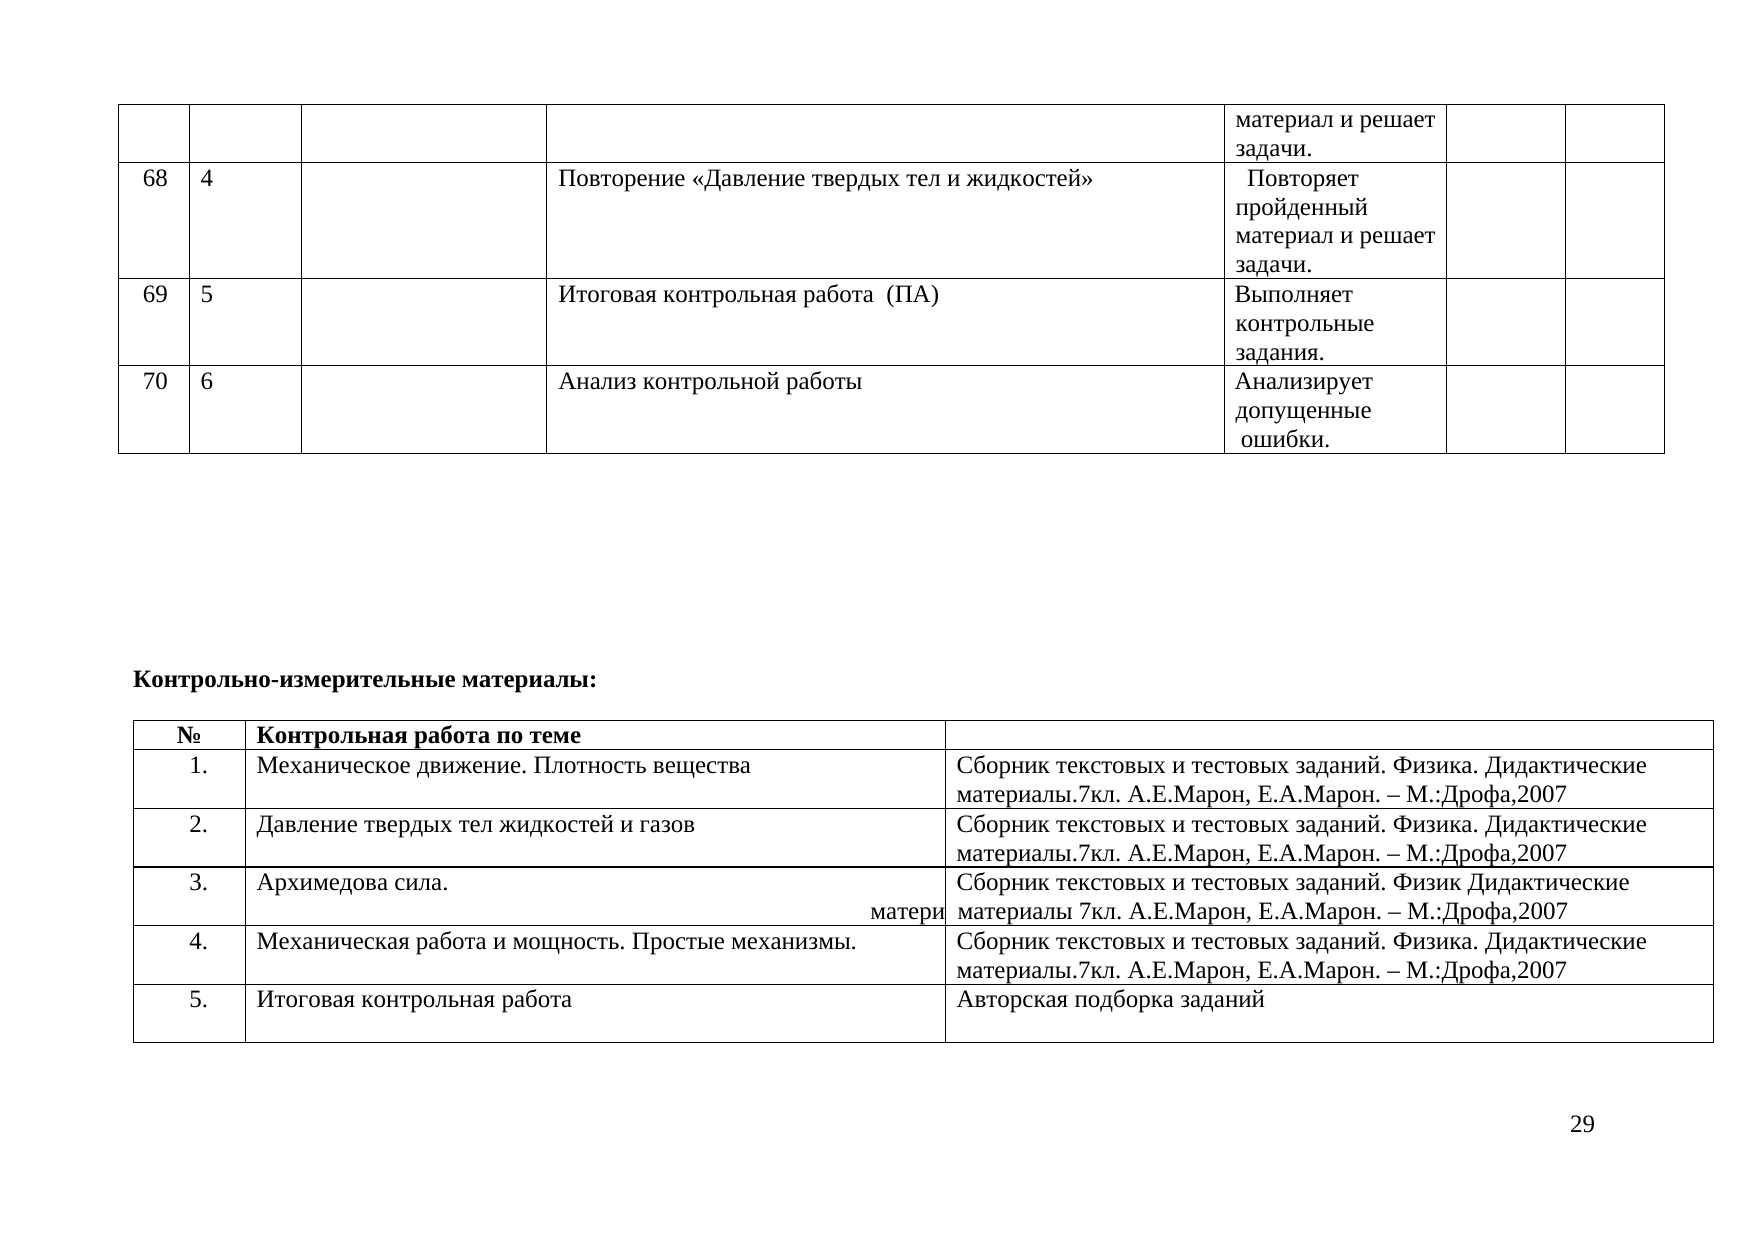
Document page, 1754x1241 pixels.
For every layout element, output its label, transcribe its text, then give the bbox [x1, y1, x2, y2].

table_cell [302, 366, 546, 453]
table_cell [1566, 279, 1664, 365]
table_cell [134, 926, 245, 983]
table_cell [1447, 163, 1565, 278]
table_cell [302, 105, 546, 162]
table_cell [1566, 105, 1664, 162]
table_cell 67 [119, 105, 189, 162]
table_header № [134, 721, 245, 749]
table_cell Сборник текстовых и тестовых заданий. Физика. Дидактические материалы.7кл. А.Е.Марон, Е.А.Марон. – М.:Дрофа,2007 [946, 926, 1713, 983]
table_cell Архимедова сила. [246, 868, 945, 925]
table_cell 6 [190, 366, 301, 453]
table_cell [1566, 163, 1664, 278]
table_cell Сборник текстовых и тестовых заданий. Физика. Дидактические материалы.7кл. А.Е.Марон, Е.А.Марон. – М.:Дрофа,2007 [946, 809, 1713, 866]
table_header Контрольная работа по теме [246, 721, 945, 749]
table_cell Механическое движение. Плотность вещества [246, 750, 945, 808]
table_cell Сборник текстовых и тестовых заданий. Физик Дидактические матери материалы 7кл. А.Е.Марон, Е.А.Марон. – М.:Дрофа,2007 [946, 868, 1713, 925]
text Контрольно-измерительные материалы: [133, 664, 1595, 693]
table_cell 3 [190, 105, 301, 162]
table_cell [134, 809, 245, 866]
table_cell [547, 105, 1224, 162]
table_cell [134, 750, 245, 808]
table_cell Давление твердых тел жидкостей и газов [246, 809, 945, 866]
table_cell [1447, 105, 1565, 162]
table_cell Итоговая контрольная работа [246, 985, 945, 1042]
table_cell 70 [119, 366, 189, 453]
table_cell [1447, 279, 1565, 365]
table_cell Повторение «Давление твердых тел и жидкостей» [547, 163, 1224, 278]
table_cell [1225, 105, 1446, 162]
table_cell 4 [190, 163, 301, 278]
table_cell Авторская подборка заданий [946, 985, 1713, 1042]
table_cell Анализирует допущенные ошибки. [1225, 366, 1446, 453]
table_cell [302, 163, 546, 278]
table_cell Сборник текстовых и тестовых заданий. Физика. Дидактические материалы.7кл. А.Е.Марон, Е.А.Марон. – М.:Дрофа,2007 [946, 750, 1713, 808]
table_cell [134, 985, 245, 1042]
table_cell Механическая работа и мощность. Простые механизмы. [246, 926, 945, 983]
table_cell [1447, 366, 1565, 453]
table_cell [302, 279, 546, 365]
table_cell [1566, 366, 1664, 453]
table_cell 69 [119, 279, 189, 365]
table_cell Выполняет контрольные задания. [1225, 279, 1446, 365]
table_cell 68 [119, 163, 189, 278]
table_header [946, 721, 1713, 749]
table_cell 5 [190, 279, 301, 365]
table_cell [134, 868, 245, 925]
table_cell Итоговая контрольная работа (ПА) [547, 279, 1224, 365]
table_cell Анализ контрольной работы [547, 366, 1224, 453]
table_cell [1225, 163, 1446, 278]
